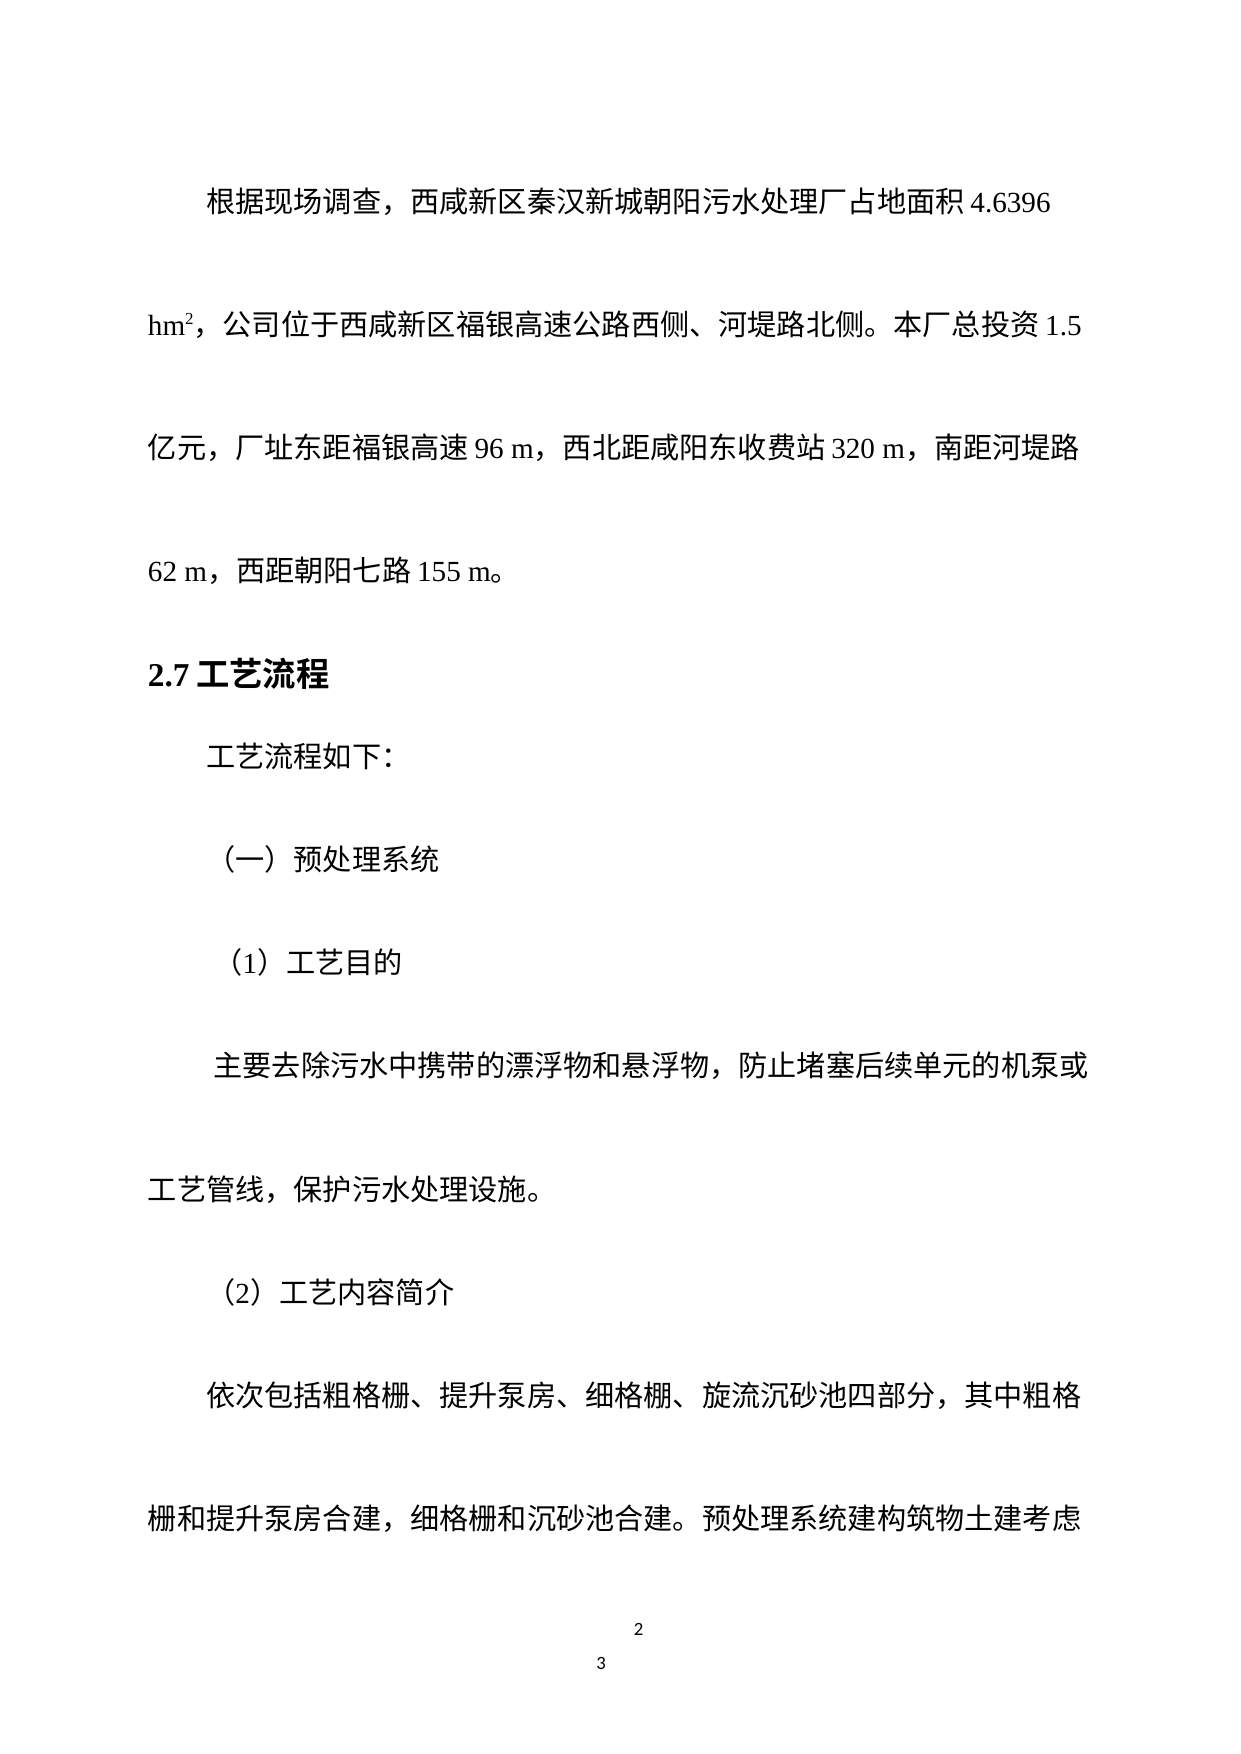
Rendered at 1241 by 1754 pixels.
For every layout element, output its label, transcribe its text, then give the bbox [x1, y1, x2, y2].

text 根据现场调查，西咸新区秦汉新城朝阳污水处理厂占地面积4.6396 hm2，公司位于西咸新区福银高速公路西侧、河堤路北侧。本厂总投资1.5亿元，厂址东距福银高速96 m，西北距咸阳东收费站320 m，南距河堤路62 m，西距朝阳七路155 m。 [148, 159, 1093, 610]
text （一）预处理系统 [148, 817, 1093, 899]
text 工艺流程如下： [148, 713, 1093, 796]
text （1）工艺目的 [148, 920, 1093, 1002]
text （2）工艺内容简介 [148, 1249, 1093, 1332]
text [148, 1353, 1093, 1558]
subtitle 2.7工艺流程 [148, 631, 1093, 713]
text 主要去除污水中携带的漂浮物和悬浮物，防止堵塞后续单元的机泵或工艺管线，保护污水处理设施。 [148, 1023, 1093, 1228]
